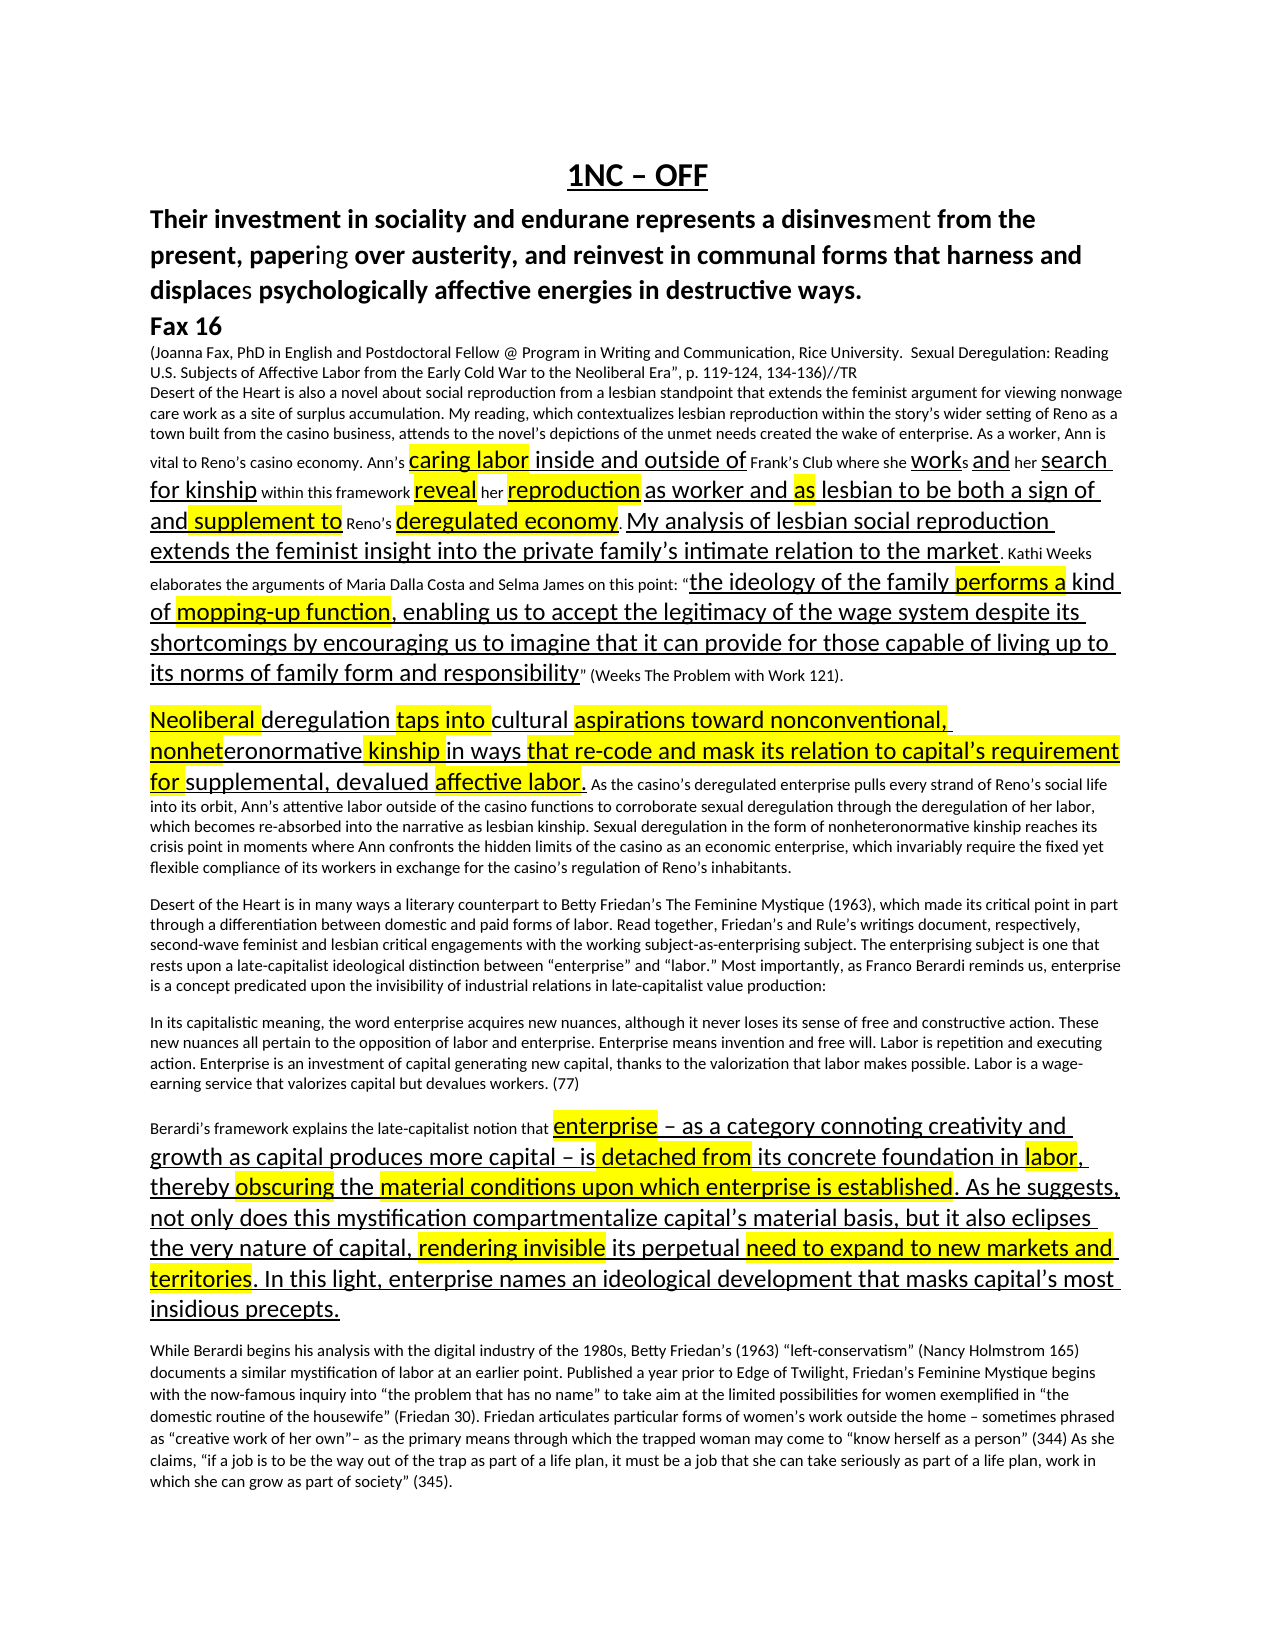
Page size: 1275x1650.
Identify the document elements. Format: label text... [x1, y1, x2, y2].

text Desert of the Heart is also a novel about social reproduction from a lesbian standpoint that extends the feminist argument for viewing nonwage care work as a site of surplus accumulation. My reading, which contextualizes lesbian reproduction within the story’s wider setting of Reno as a town built from the casino business, attends to the novel’s depictions of the unmet needs created the wake of enterprise. As a worker, Ann is vital to Reno’s casino economy. Ann’s caring labor inside and outside of Frank’s Club where she works and her search for kinship within this framework reveal her reproduction as worker and as lesbian to be both a sign of and supplement to Reno’s deregulated economy. My analysis of lesbian social reproduction extends the feminist insight into the private family’s intimate relation to the market. Kathi Weeks elaborates the arguments of Maria Dalla Costa and Selma James on this point: “the ideology of the family performs a kind of mopping-up function, enabling us to accept the legitimacy of the wage system despite its shortcomings by encouraging us to imagine that it can provide for those capable of living up to its norms of family form and responsibility” (Weeks The Problem with Work 121). [150, 383, 1125, 688]
text Fax 16 [150, 309, 1125, 342]
text (Joanna Fax, PhD in English and Postdoctoral Fellow @ Program in Writing and Communication, Rice University. Sexual Deregulation: Reading U.S. Subjects of Affective Labor from the Early Cold War to the Neoliberal Era”, p. 119-124, 134-136)//TR [150, 342, 1125, 383]
text Berardi’s framework explains the late-capitalist notion that enterprise – as a category connoting creativity and growth as capital produces more capital – is detached from its concrete foundation in labor, thereby obscuring the material conditions upon which enterprise is established. As he suggests, not only does this mystification compartmentalize capital’s material basis, but it also eclipses the very nature of capital, rendering invisible its perpetual need to expand to new markets and territories. In this light, enterprise names an ideological development that masks capital’s most insidious precepts. [150, 1110, 1125, 1324]
text Desert of the Heart is in many ways a literary counterpart to Betty Friedan’s The Feminine Mystique (1963), which made its critical point in part through a differentiation between domestic and paid forms of labor. Read together, Friedan’s and Rule’s writings document, respectively, second-wave feminist and lesbian critical engagements with the working subject-as-enterprising subject. The enterprising subject is one that rests upon a late-capitalist ideological distinction between “enterprise” and “labor.” Most importantly, as Franco Berardi reminds us, enterprise is a concept predicated upon the invisibility of industrial relations in late-capitalist value production: [150, 894, 1125, 996]
subtitle 1NC – OFF [150, 154, 1125, 195]
text Neoliberal deregulation taps into cultural aspirations toward nonconventional, nonheteronormative kinship in ways that re-code and mask its relation to capital’s requirement for supplemental, devalued affective labor. As the casino’s deregulated enterprise pulls every strand of Reno’s social life into its orbit, Ann’s attentive labor outside of the casino functions to corroborate sexual deregulation through the deregulation of her labor, which becomes re-absorbed into the narrative as lesbian kinship. Sexual deregulation in the form of nonheteronormative kinship reaches its crisis point in moments where Ann confronts the hidden limits of the casino as an economic enterprise, which invariably require the fixed yet flexible compliance of its workers in exchange for the casino’s regulation of Reno’s inhabitants. [150, 704, 1125, 877]
text In its capitalistic meaning, the word enterprise acquires new nuances, although it never loses its sense of free and constructive action. These new nuances all pertain to the opposition of labor and enterprise. Enterprise means invention and free will. Labor is repetition and executing action. Enterprise is an investment of capital generating new capital, thanks to the valorization that labor makes possible. Labor is a wage-earning service that valorizes capital but devalues workers. (77) [150, 1012, 1125, 1093]
subtitle Their investment in sociality and endurane represents a disinvesment from the present, papering over austerity, and reinvest in communal forms that harness and displaces psychologically affective energies in destructive ways. [150, 202, 1125, 307]
text While Berardi begins his analysis with the digital industry of the 1980s, Betty Friedan’s (1963) “left-conservatism” (Nancy Holmstrom 165) documents a similar mystification of labor at an earlier point. Published a year prior to Edge of Twilight, Friedan’s Feminine Mystique begins with the now-famous inquiry into “the problem that has no name” to take aim at the limited possibilities for women exemplified in “the domestic routine of the housewife” (Friedan 30). Friedan articulates particular forms of women’s work outside the home – sometimes phrased as “creative work of her own”– as the primary means through which the trapped woman may come to “know herself as a person” (344) As she claims, “if a job is to be the way out of the trap as part of a life plan, it must be a job that she can take seriously as part of a life plan, work in which she can grow as part of society” (345). [150, 1341, 1125, 1492]
